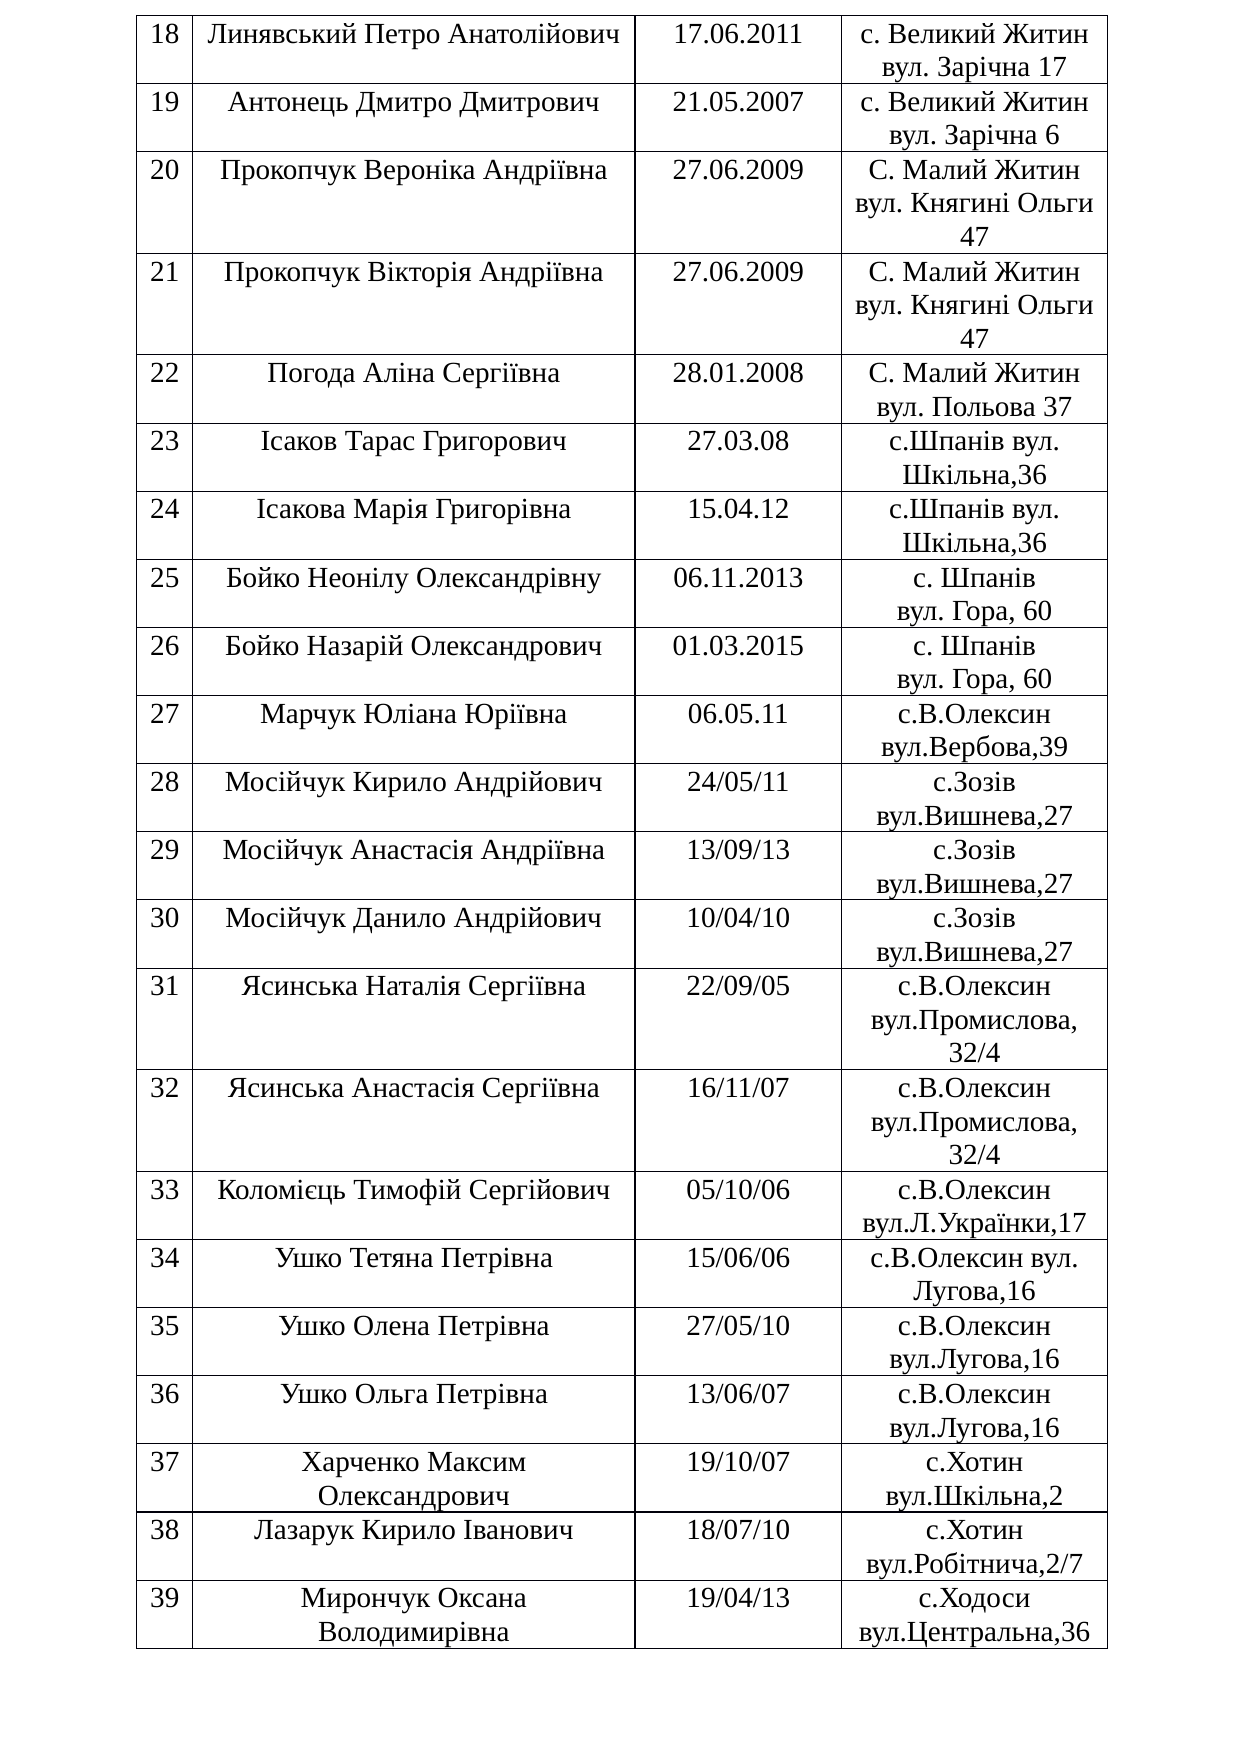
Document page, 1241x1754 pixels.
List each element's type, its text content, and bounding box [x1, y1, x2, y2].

table_cell 30 [137, 900, 192, 967]
table_cell с.В.Олексин вул.Промислова, 32/4 [842, 1070, 1107, 1171]
table_cell 13/06/07 [636, 1376, 841, 1443]
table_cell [842, 1581, 1107, 1648]
table_cell 06.11.2013 [636, 560, 841, 627]
table_cell 13/09/13 [636, 832, 841, 899]
table_cell 39 [137, 1581, 192, 1648]
table_cell 27/05/10 [636, 1308, 841, 1375]
table_cell 21 [137, 254, 192, 354]
table_cell Погода Аліна Сергіївна [193, 355, 634, 422]
table_cell с.Зозів вул.Вишнева,27 [842, 764, 1107, 831]
table_cell 27.06.2009 [636, 152, 841, 253]
table_cell 27.03.08 [636, 424, 841, 491]
table_cell 28 [137, 764, 192, 831]
table_cell 20 [137, 152, 192, 253]
table_cell 35 [137, 1308, 192, 1375]
table_cell Мосійчук Кирило Андрійович [193, 764, 634, 831]
table_cell с.В.Олексин вул.Промислова, 32/4 [842, 969, 1107, 1069]
table_cell Коломієць Тимофій Сергійович [193, 1172, 634, 1239]
table_cell 17.06.2011 [636, 16, 841, 83]
table_cell Ушко Олена Петрівна [193, 1308, 634, 1375]
table_cell 32 [137, 1070, 192, 1171]
table_cell 36 [137, 1376, 192, 1443]
table_cell Бойко Назарій Олександрович [193, 628, 634, 695]
table_cell 31 [137, 969, 192, 1069]
table_cell Мирончук Оксана Володимирівна [193, 1581, 634, 1648]
table_cell С. Малий Житин вул. Польова 37 [842, 355, 1107, 422]
table_cell с.Хотин вул.Шкільна,2 [842, 1444, 1107, 1511]
table_cell 19/10/07 [636, 1444, 841, 1511]
table_cell Марчук Юліана Юріївна [193, 696, 634, 763]
table_cell 10/04/10 [636, 900, 841, 967]
table_cell с.В.Олексин вул.Лугова,16 [842, 1308, 1107, 1375]
table_cell С. Малий Житин вул. Княгині Ольги 47 [842, 152, 1107, 253]
table_cell с.Зозів вул.Вишнева,27 [842, 900, 1107, 967]
table_cell Бойко Неонілу Олександрівну [193, 560, 634, 627]
table_cell 16/11/07 [636, 1070, 841, 1171]
table_cell с. Шпанів вул. Гора, 60 [842, 628, 1107, 695]
table_cell 38 [137, 1513, 192, 1579]
table_cell с.Хотин вул.Робітнича,2/7 [842, 1513, 1107, 1579]
table_cell 24/05/11 [636, 764, 841, 831]
table_cell 29 [137, 832, 192, 899]
table_cell Ясинська Наталія Сергіївна [193, 969, 634, 1069]
table_cell с.Шпанів вул. Шкільна,36 [842, 492, 1107, 559]
table_cell Мосійчук Анастасія Андріївна [193, 832, 634, 899]
table_cell 24 [137, 492, 192, 559]
table_cell 28.01.2008 [636, 355, 841, 422]
table_cell Ясинська Анастасія Сергіївна [193, 1070, 634, 1171]
table_cell с.В.Олексин вул. Лугова,16 [842, 1240, 1107, 1307]
table_cell Ісакова Марія Григорівна [193, 492, 634, 559]
table_cell с.В.Олексин вул.Л.Українки,17 [842, 1172, 1107, 1239]
table_cell Прокопчук Вероніка Андріївна [193, 152, 634, 253]
table_cell 18/07/10 [636, 1513, 841, 1579]
table_cell 34 [137, 1240, 192, 1307]
table_cell Ушко Тетяна Петрівна [193, 1240, 634, 1307]
table_cell 19/04/13 [636, 1581, 841, 1648]
table_cell Ісаков Тарас Григорович [193, 424, 634, 491]
table_cell с.Зозів вул.Вишнева,27 [842, 832, 1107, 899]
table_cell с. Великий Житин вул. Зарічна 17 [842, 16, 1107, 83]
table_cell 26 [137, 628, 192, 695]
table_cell 21.05.2007 [636, 84, 841, 151]
table_cell Линявський Петро Анатолійович [193, 16, 634, 83]
table_cell с. Великий Житин вул. Зарічна 6 [842, 84, 1107, 151]
table_cell Мосійчук Данило Андрійович [193, 900, 634, 967]
table_cell С. Малий Житин вул. Княгині Ольги 47 [842, 254, 1107, 354]
table_cell 27 [137, 696, 192, 763]
table_cell 23 [137, 424, 192, 491]
table_cell с.Шпанів вул. Шкільна,36 [842, 424, 1107, 491]
table_cell 15/06/06 [636, 1240, 841, 1307]
table_cell Лазарук Кирило Іванович [193, 1513, 634, 1579]
table_cell Прокопчук Вікторія Андріївна [193, 254, 634, 354]
table_cell Ушко Ольга Петрівна [193, 1376, 634, 1443]
table_cell 37 [137, 1444, 192, 1511]
table_cell 27.06.2009 [636, 254, 841, 354]
table_cell 05/10/06 [636, 1172, 841, 1239]
table_cell 25 [137, 560, 192, 627]
table_cell с. Шпанів вул. Гора, 60 [842, 560, 1107, 627]
table_cell 06.05.11 [636, 696, 841, 763]
table_cell с.В.Олексин вул.Вербова,39 [842, 696, 1107, 763]
table_cell с.В.Олексин вул.Лугова,16 [842, 1376, 1107, 1443]
table_cell Антонець Дмитро Дмитрович [193, 84, 634, 151]
table_cell 15.04.12 [636, 492, 841, 559]
table_cell 22 [137, 355, 192, 422]
table_cell 19 [137, 84, 192, 151]
table_cell 22/09/05 [636, 969, 841, 1069]
table_cell 18 [137, 16, 192, 83]
table_cell 33 [137, 1172, 192, 1239]
table_cell 01.03.2015 [636, 628, 841, 695]
table_cell Харченко Максим Олександрович [193, 1444, 634, 1511]
